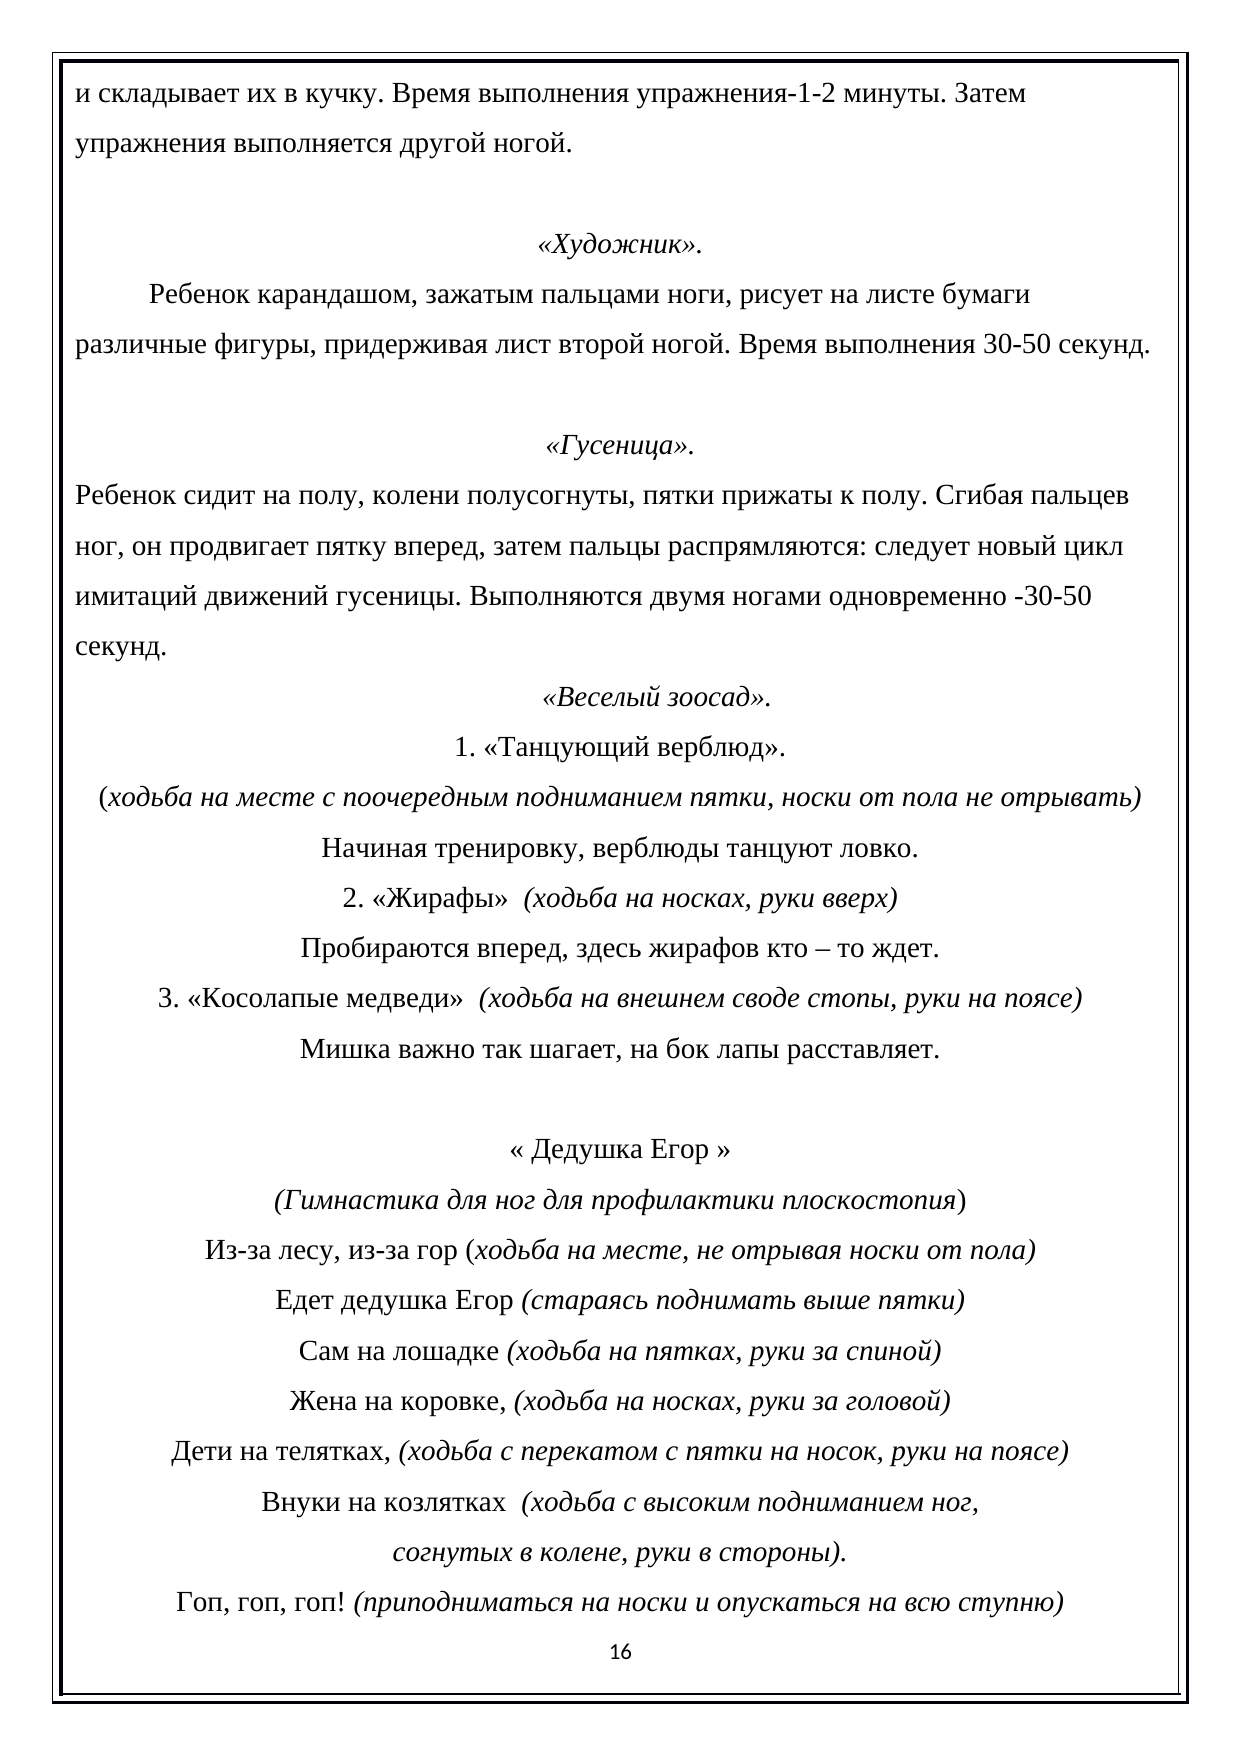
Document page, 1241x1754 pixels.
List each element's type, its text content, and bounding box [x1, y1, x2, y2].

text Жена на коровке, (ходьба на носках, руки за головой) [75, 1383, 1165, 1417]
text согнутых в колене, руки в стороны). [75, 1534, 1165, 1568]
text Ребенок сидит на полу, колени полусогнуты, пятки прижаты к полу. Сгибая пальцев ног, он продвигает пятку вперед, затем пальцы распрямляются: следует новый цикл имитаций движений гусеницы. Выполняются двумя ногами одновременно -30-50 секунд. [75, 477, 1165, 662]
text Из-за лесу, из-за гор (ходьба на месте, не отрывая носки от пола) [75, 1232, 1165, 1266]
text «Гусеница». [75, 427, 1165, 461]
text « Дедушка Егор » [75, 1132, 1165, 1165]
text 3. «Косолапые медведи» (ходьба на внешнем своде стопы, руки на поясе) [75, 981, 1165, 1014]
text Начиная тренировку, верблюды танцуют ловко. [75, 830, 1165, 863]
text (ходьба на месте с поочередным подниманием пятки, носки от пола не отрывать) [75, 779, 1165, 813]
text (Гимнастика для ног для профилактики плоскостопия) [75, 1182, 1165, 1215]
text Внуки на козлятках (ходьба с высоким подниманием ног, [75, 1484, 1165, 1517]
text Сам на лошадке (ходьба на пятках, руки за спиной) [75, 1333, 1165, 1366]
text «Веселый зоосад». [75, 679, 1165, 712]
text Едет дедушка Егор (стараясь поднимать выше пятки) [75, 1282, 1165, 1316]
text 1. «Танцующий верблюд». [75, 729, 1165, 763]
text «Художник». [75, 226, 1165, 259]
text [75, 75, 1165, 159]
text Дети на телятках, (ходьба с перекатом с пятки на носок, руки на поясе) [75, 1433, 1165, 1467]
text Пробираются вперед, здесь жирафов кто – то ждет. [75, 930, 1165, 964]
text 2. «Жирафы» (ходьба на носках, руки вверх) [75, 880, 1165, 913]
text Мишка важно так шагает, на бок лапы расставляет. [75, 1031, 1165, 1064]
text Гоп, гоп, гоп! (приподниматься на носки и опускаться на всю ступню) [75, 1584, 1165, 1618]
text Ребенок карандашом, зажатым пальцами ноги, рисует на листе бумаги различные фигуры, придерживая лист второй ногой. Время выполнения 30-50 секунд. [75, 276, 1165, 360]
